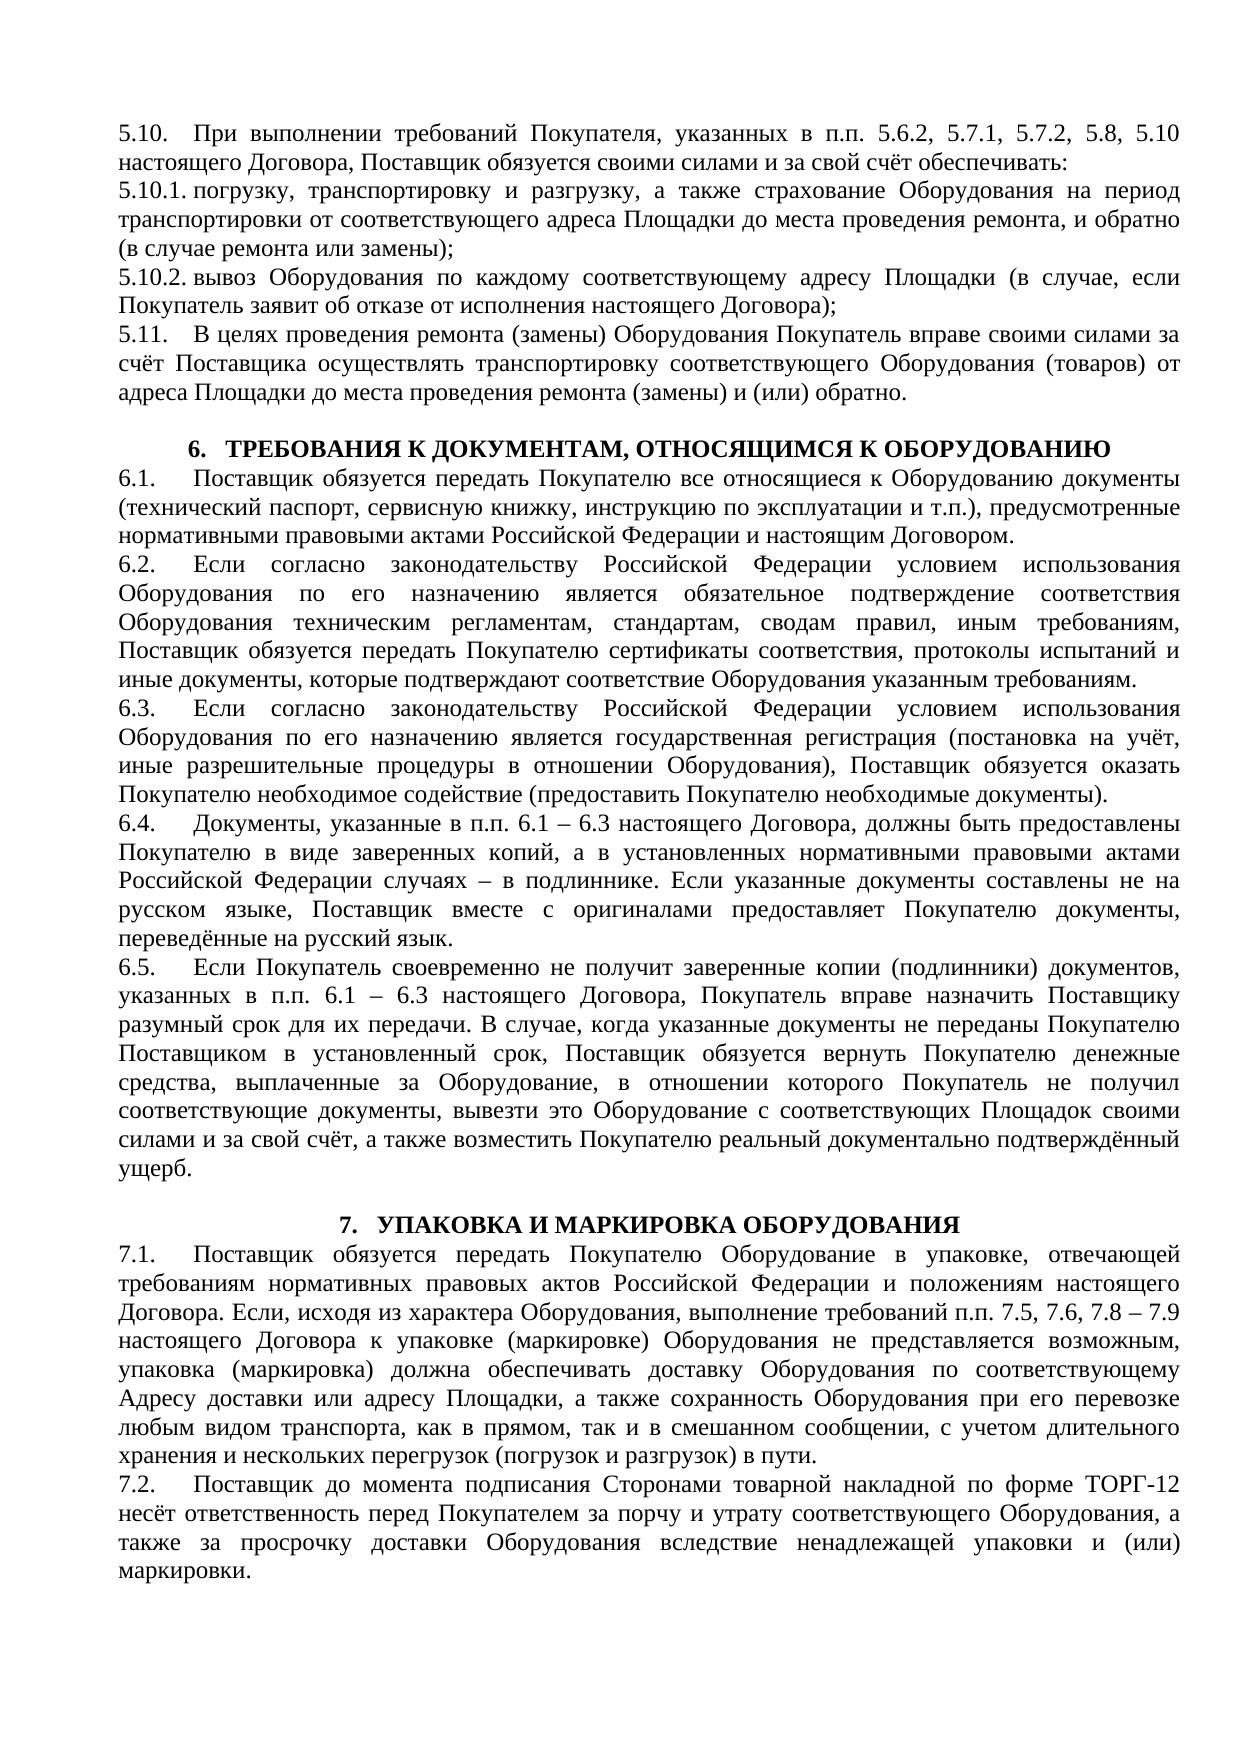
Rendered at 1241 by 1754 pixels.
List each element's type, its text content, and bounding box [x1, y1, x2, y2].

list вывоз Оборудования по каждому соответствующему адресу Площадки (в случае, если Покупатель заявит об отказе от исполнения настоящего Договора); [118, 262, 1181, 319]
list Если Покупатель своевременно не получит заверенные копии (подлинники) документов, указанных в п.п. 6.1 – 6.3 настоящего Договора, Покупатель вправе назначить Поставщику разумный срок для их передачи. В случае, когда указанные документы не переданы Покупателю Поставщиком в установленный срок, Поставщик обязуется вернуть Покупателю денежные средства, выплаченные за Оборудование, в отношении которого Покупатель не получил соответствующие документы, вывезти это Оборудование с соответствующих Площадок своими силами и за свой счёт, а также возместить Покупателю реальный документально подтверждённый ущерб. [118, 952, 1181, 1182]
list погрузку, транспортировку и разгрузку, а также страхование Оборудования на период транспортировки от соответствующего адреса Площадки до места проведения ремонта, и обратно (в случае ремонта или замены); [118, 176, 1181, 262]
list Если согласно законодательству Российской Федерации условием использования Оборудования по его назначению является обязательное подтверждение соответствия Оборудования техническим регламентам, стандартам, сводам правил, иным требованиям, Поставщик обязуется передать Покупателю сертификаты соответствия, протоколы испытаний и иные документы, которые подтверждают соответствие Оборудования указанным требованиям. [118, 549, 1181, 693]
list Если согласно законодательству Российской Федерации условием использования Оборудования по его назначению является государственная регистрация (постановка на учёт, иные разрешительные процедуры в отношении Оборудования), Поставщик обязуется оказать Покупателю необходимое содействие (предоставить Покупателю необходимые документы). [118, 693, 1181, 808]
list Поставщик обязуется передать Покупателю Оборудование в упаковке, отвечающей требованиям нормативных правовых актов Российской Федерации и положениям настоящего Договора. Если, исходя из характера Оборудования, выполнение требований п.п. 7.5, 7.6, 7.8 – 7.9 настоящего Договора к упаковке (маркировке) Оборудования не представляется возможным, упаковка (маркировка) должна обеспечивать доставку Оборудования по соответствующему Адресу доставки или адресу Площадки, а также сохранность Оборудования при его перевозке любым видом транспорта, как в прямом, так и в смешанном сообщении, с учетом длительного хранения и нескольких перегрузок (погрузок и разгрузок) в пути. [118, 1239, 1181, 1469]
list Поставщик до момента подписания Сторонами товарной накладной по форме ТОРГ-12 несёт ответственность перед Покупателем за порчу и утрату соответствующего Оборудования, а также за просрочку доставки Оборудования вследствие ненадлежащей упаковки и (или) маркировки. [118, 1469, 1181, 1584]
list ТРЕБОВАНИЯ К ДОКУМЕНТАМ, ОТНОСЯЩИМСЯ К ОБОРУДОВАНИЮ [118, 434, 1181, 463]
list Поставщик обязуется передать Покупателю все относящиеся к Оборудованию документы (технический паспорт, сервисную книжку, инструкцию по эксплуатации и т.п.), предусмотренные нормативными правовыми актами Российской Федерации и настоящим Договором. [118, 463, 1181, 549]
list При выполнении требований Покупателя, указанных в п.п. 5.6.2, 5.7.1, 5.7.2, 5.8, 5.10 настоящего Договора, Поставщик обязуется своими силами и за свой счёт обеспечивать: [118, 118, 1181, 176]
list Документы, указанные в п.п. 6.1 – 6.3 настоящего Договора, должны быть предоставлены Покупателю в виде заверенных копий, а в установленных нормативными правовыми актами Российской Федерации случаях – в подлиннике. Если указанные документы составлены не на русском языке, Поставщик вместе с оригиналами предоставляет Покупателю документы, переведённые на русский язык. [118, 808, 1181, 952]
list В целях проведения ремонта (замены) Оборудования Покупатель вправе своими силами за счёт Поставщика осуществлять транспортировку соответствующего Оборудования (товаров) от адреса Площадки до места проведения ремонта (замены) и (или) обратно. [118, 319, 1181, 406]
list УПАКОВКА И МАРКИРОВКА ОБОРУДОВАНИЯ [118, 1211, 1181, 1239]
